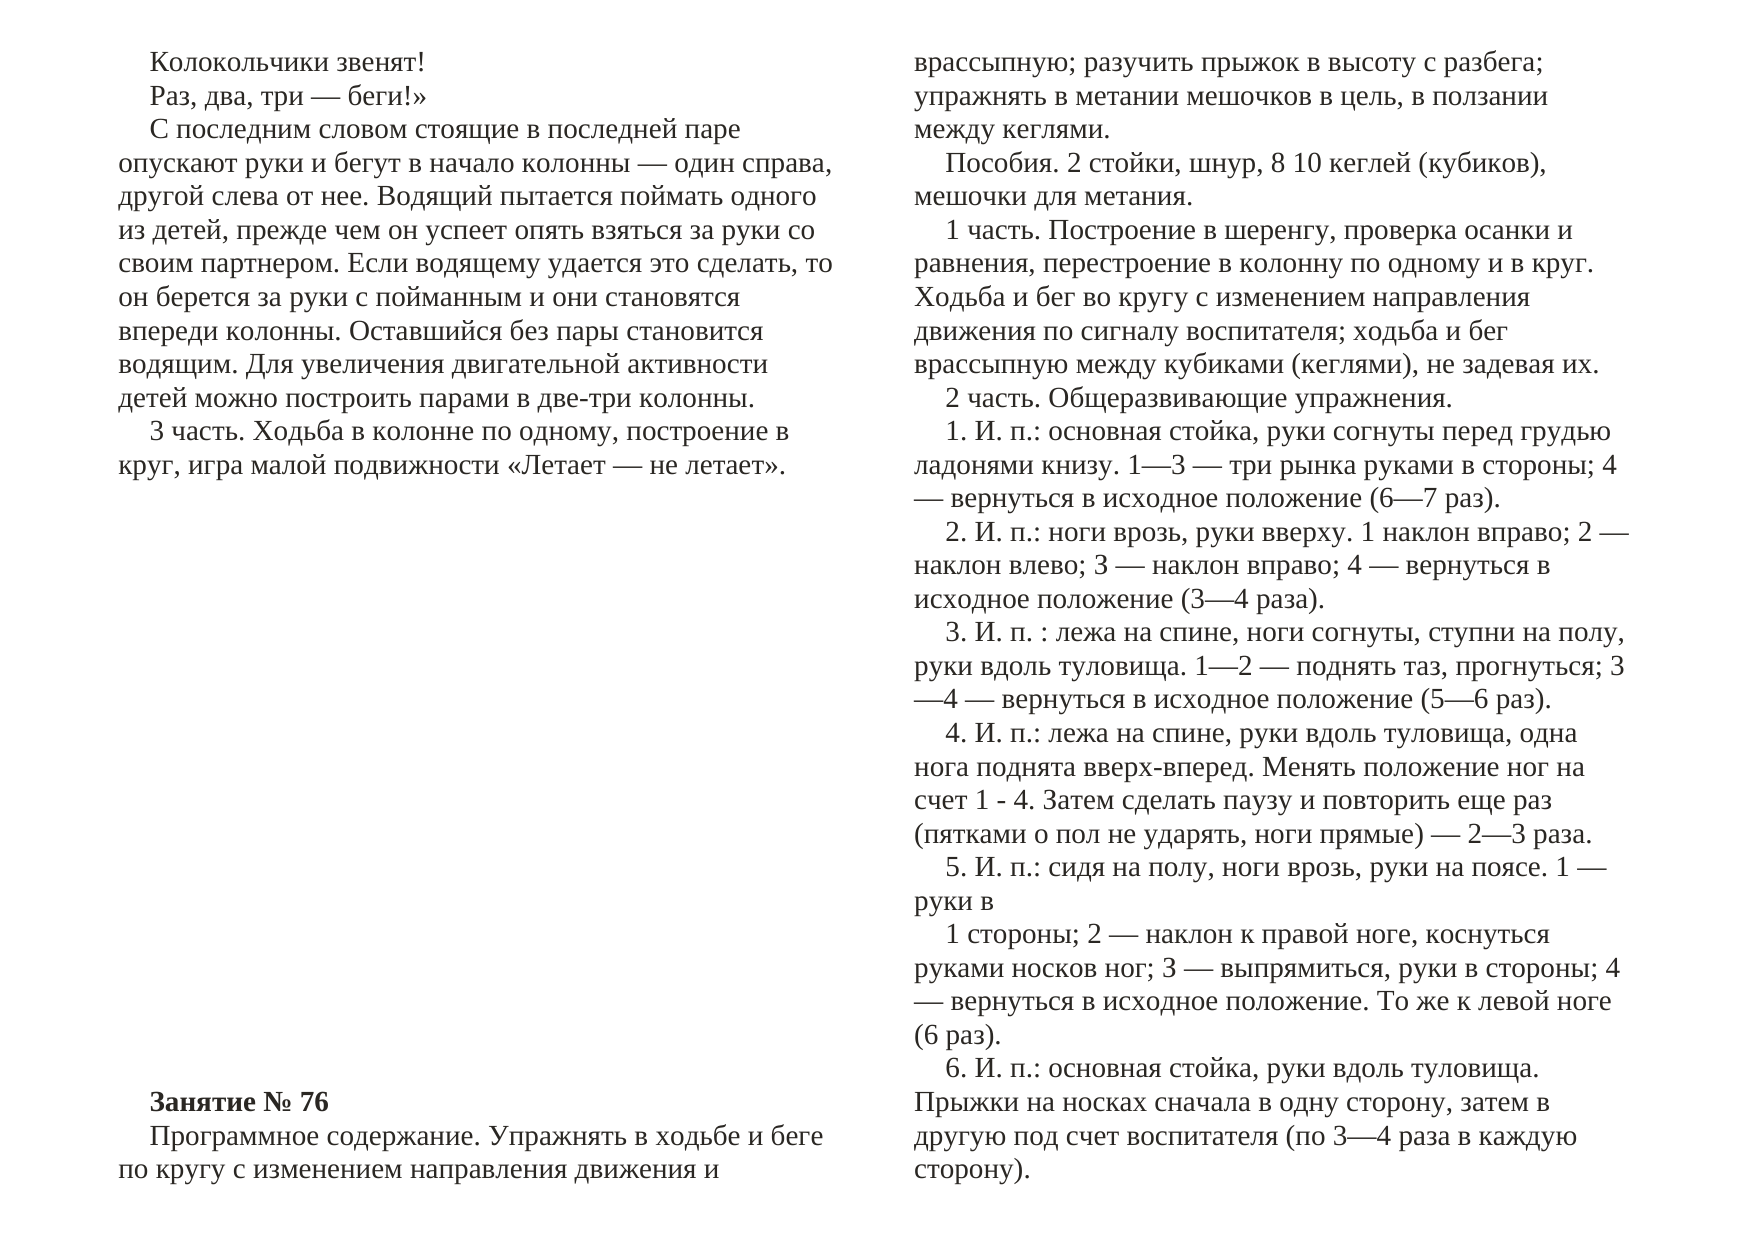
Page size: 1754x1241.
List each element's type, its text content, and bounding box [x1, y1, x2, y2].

text 4. И. п.: лежа на спине, руки вдоль туловища, одна нога поднята вверх-вперед. Менять положение ног на счет 1 - 4. Затем сделать паузу и повторить еще раз (пятками о пол не ударять, ноги прямые) — 2—3 раза. [914, 715, 1636, 849]
text 5. И. п.: сидя на полу, ноги врозь, руки на поясе. 1 — руки в [914, 849, 1636, 916]
text С последним словом стоящие в последней паре опускают руки и бегут в начало колонны — один справа, другой слева от нее. Водящий пытается поймать одного из детей, прежде чем он успеет опять взяться за руки со своим партнером. Если водящему удается это сделать, то он берется за руки с пойманным и они становятся впереди колонны. Оставшийся без пары становится водящим. Для увеличения двигательной активности детей можно построить парами в две-три колонны. [118, 111, 840, 413]
text 2. И. п.: ноги врозь, руки вверху. 1 наклон вправо; 2 — наклон влево; З — наклон вправо; 4 — вернуться в исходное положение (3—4 раза). [914, 514, 1636, 614]
text Занятие № 76 [118, 1084, 840, 1118]
text 6. И. п.: основная стойка, руки вдоль туловища. Прыжки на носках сначала в одну сторону, затем в другую под счет воспитателя (по 3—4 раза в каждую сторону). [914, 1051, 1636, 1185]
text 1. И. п.: основная стойка, руки согнуты перед грудью ладонями книзу. 1—3 — три рынка руками в стороны; 4 — вернуться в исходное положение (6—7 раз). [914, 413, 1636, 514]
text Колокольчики звенят! [118, 44, 840, 78]
text 2 часть. Общеразвивающие упражнения. [914, 380, 1636, 413]
text Раз, два, три — беги!» [118, 78, 840, 111]
text 3 часть. Ходьба в колонне по одному, построение в круг, игра малой подвижности «Летает — не летает». [118, 413, 840, 480]
text 3. И. п. : лежа на спине, ноги согнуты, ступни на полу, руки вдоль туловища. 1—2 — поднять таз, прогнуться; 3—4 — вернуться в исходное положение (5—6 раз). [914, 614, 1636, 715]
text 1 часть. Построение в шеренгу, проверка осанки и равнения, перестроение в колонну по одному и в круг. Ходьба и бег во кругу с изменением направления движения по сигналу воспитателя; ходьба и бег врассыпную между кубиками (кеглями), не задевая их. [914, 212, 1636, 380]
text Пособия. 2 стойки, шнур, 8 10 кеглей (кубиков), мешочки для метания. [914, 145, 1636, 212]
text 1 стороны; 2 — наклон к правой ноге, коснуться руками носков ног; З — выпрямиться, руки в стороны; 4 — вернуться в исходное положение. То же к левой ноге (6 раз). [914, 916, 1636, 1051]
